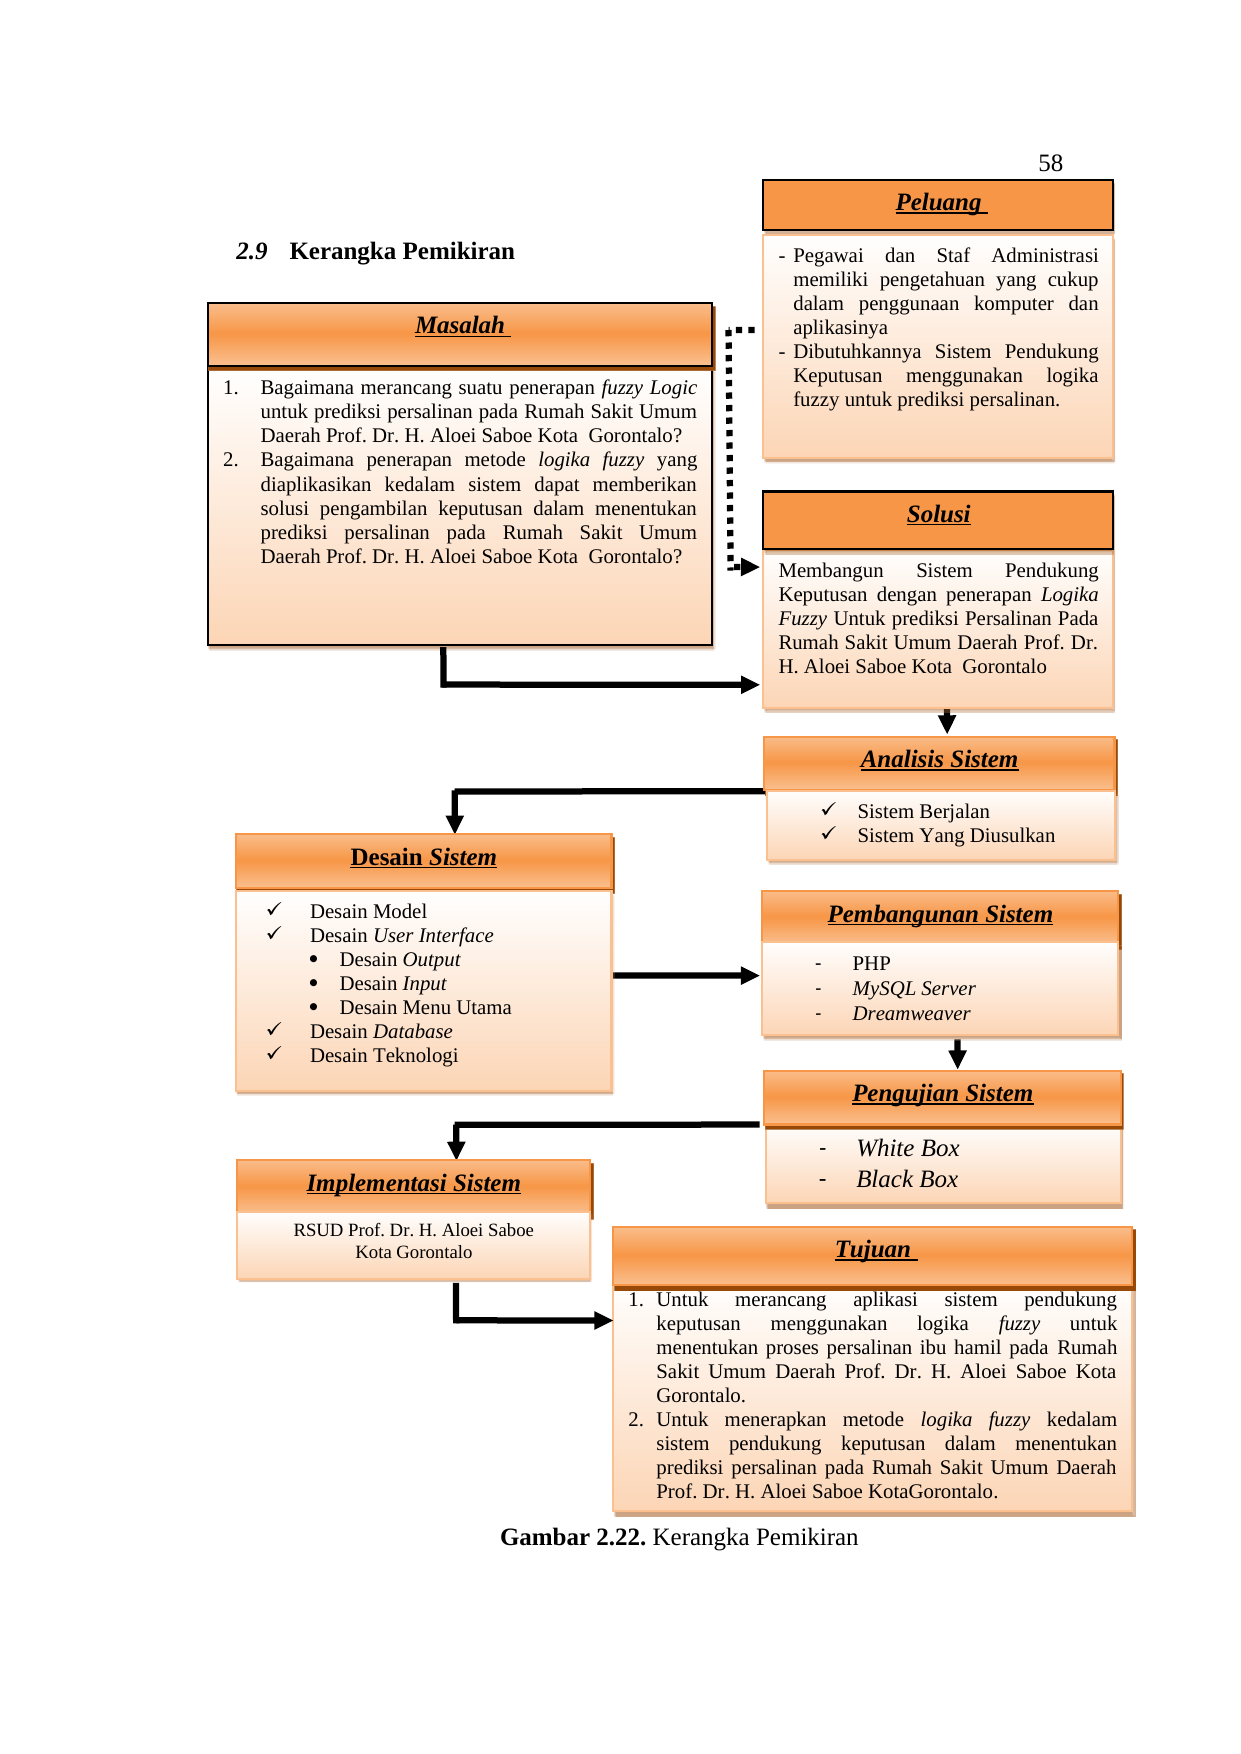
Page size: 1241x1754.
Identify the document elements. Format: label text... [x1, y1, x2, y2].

text Gambar 2.22. Kerangka Pemikiran [236, 1522, 1063, 1551]
list Kerangka Pemikiran [236, 236, 762, 265]
